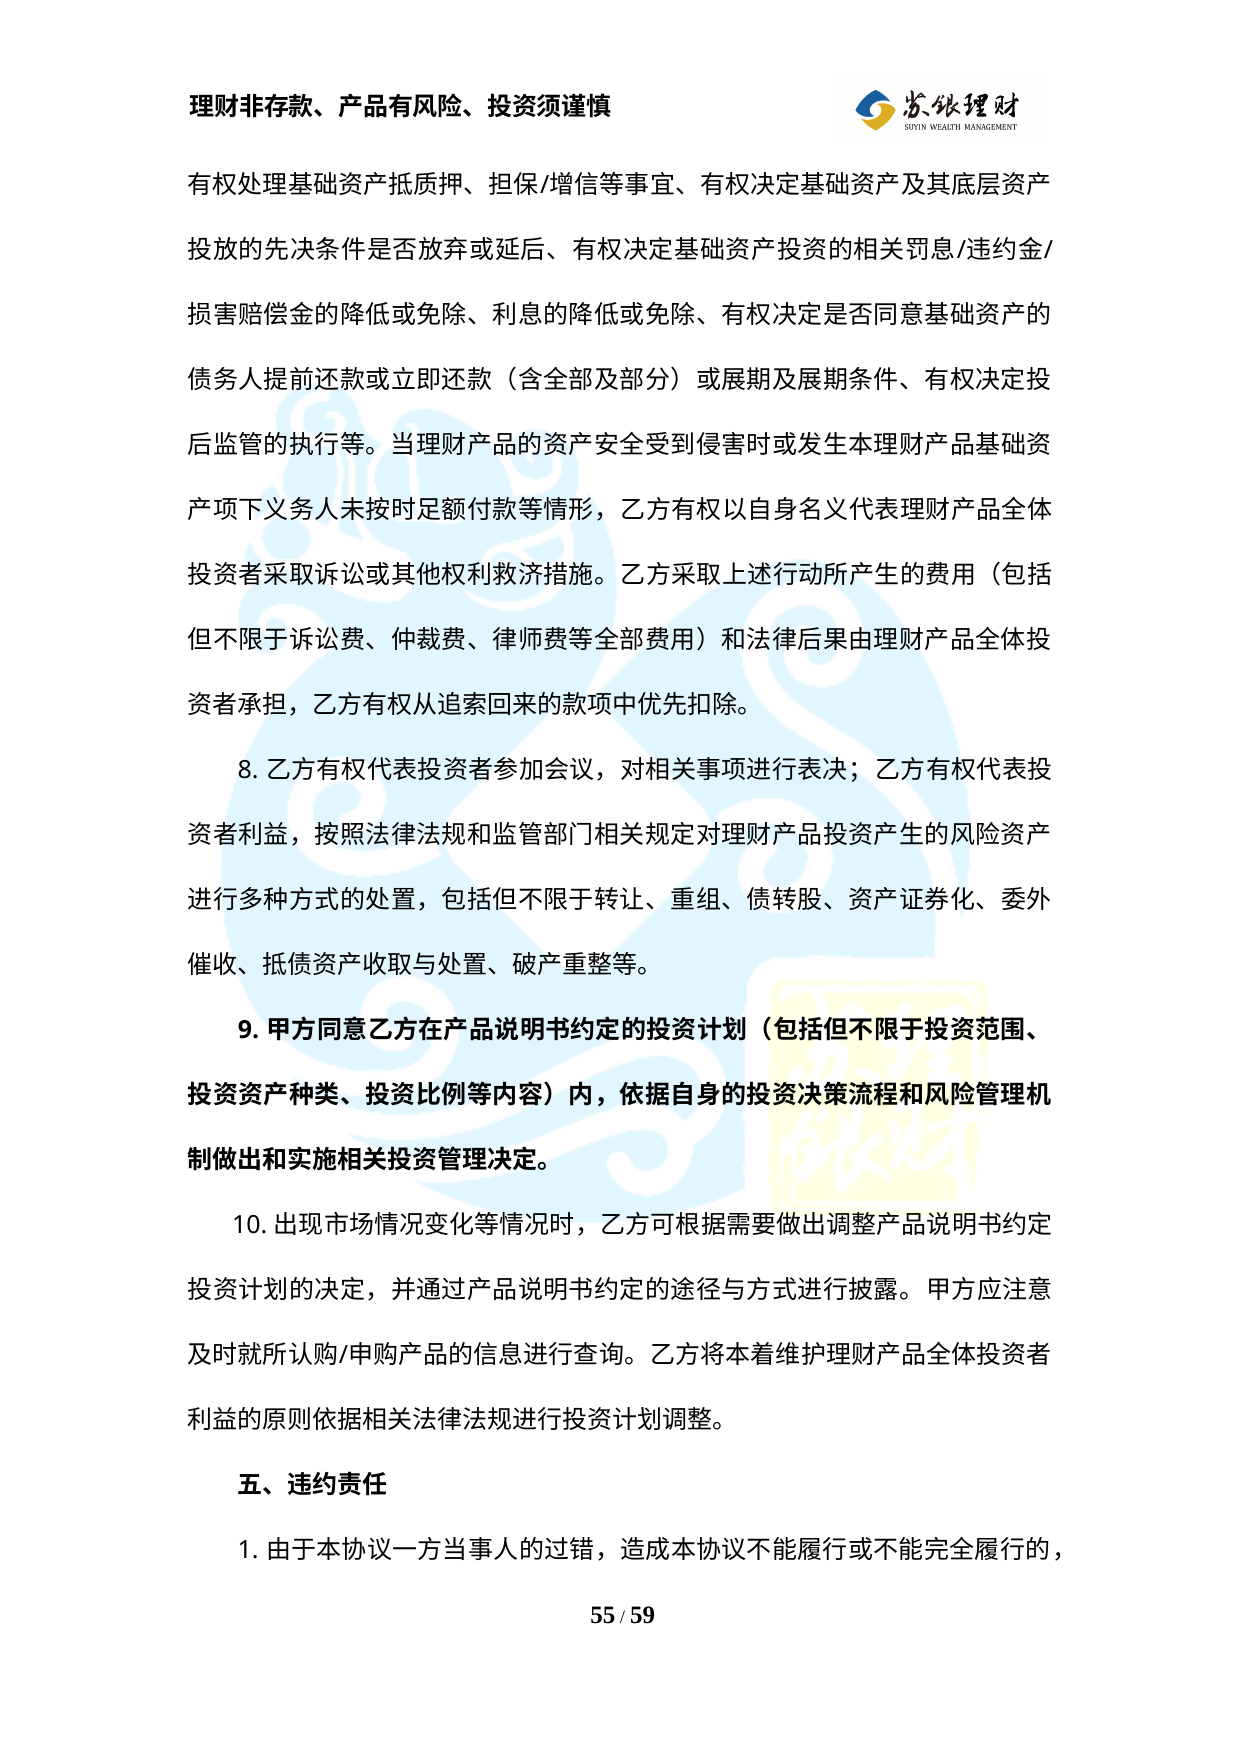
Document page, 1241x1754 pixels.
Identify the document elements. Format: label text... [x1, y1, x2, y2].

text 五、违约责任 [187, 1450, 1053, 1515]
text 9. 甲方同意乙方在产品说明书约定的投资计划（包括但不限于投资范围、投资资产种类、投资比例等内容）内，依据自身的投资决策流程和风险管理机制做出和实施相关投资管理决定。 [187, 995, 1053, 1190]
text 8. 乙方有权代表投资者参加会议，对相关事项进行表决；乙方有权代表投资者利益，按照法律法规和监管部门相关规定对理财产品投资产生的风险资产进行多种方式的处置，包括但不限于转让、重组、债转股、资产证券化、委外催收、抵债资产收取与处置、破产重整等。 [187, 735, 1053, 995]
text 1. 由于本协议一方当事人的过错，造成本协议不能履行或不能完全履行的，由有过错的一方承担违约责任；如双方同时负有过错，则应由双方各自按照过错程度承担责任。 [187, 1515, 1053, 1580]
text 10. 出现市场情况变化等情况时，乙方可根据需要做出调整产品说明书约定投资计划的决定，并通过产品说明书约定的途径与方式进行披露。甲方应注意及时就所认购/申购产品的信息进行查询。乙方将本着维护理财产品全体投资者利益的原则依据相关法律法规进行投资计划调整。 [187, 1190, 1053, 1450]
picture [831, 73, 1049, 143]
